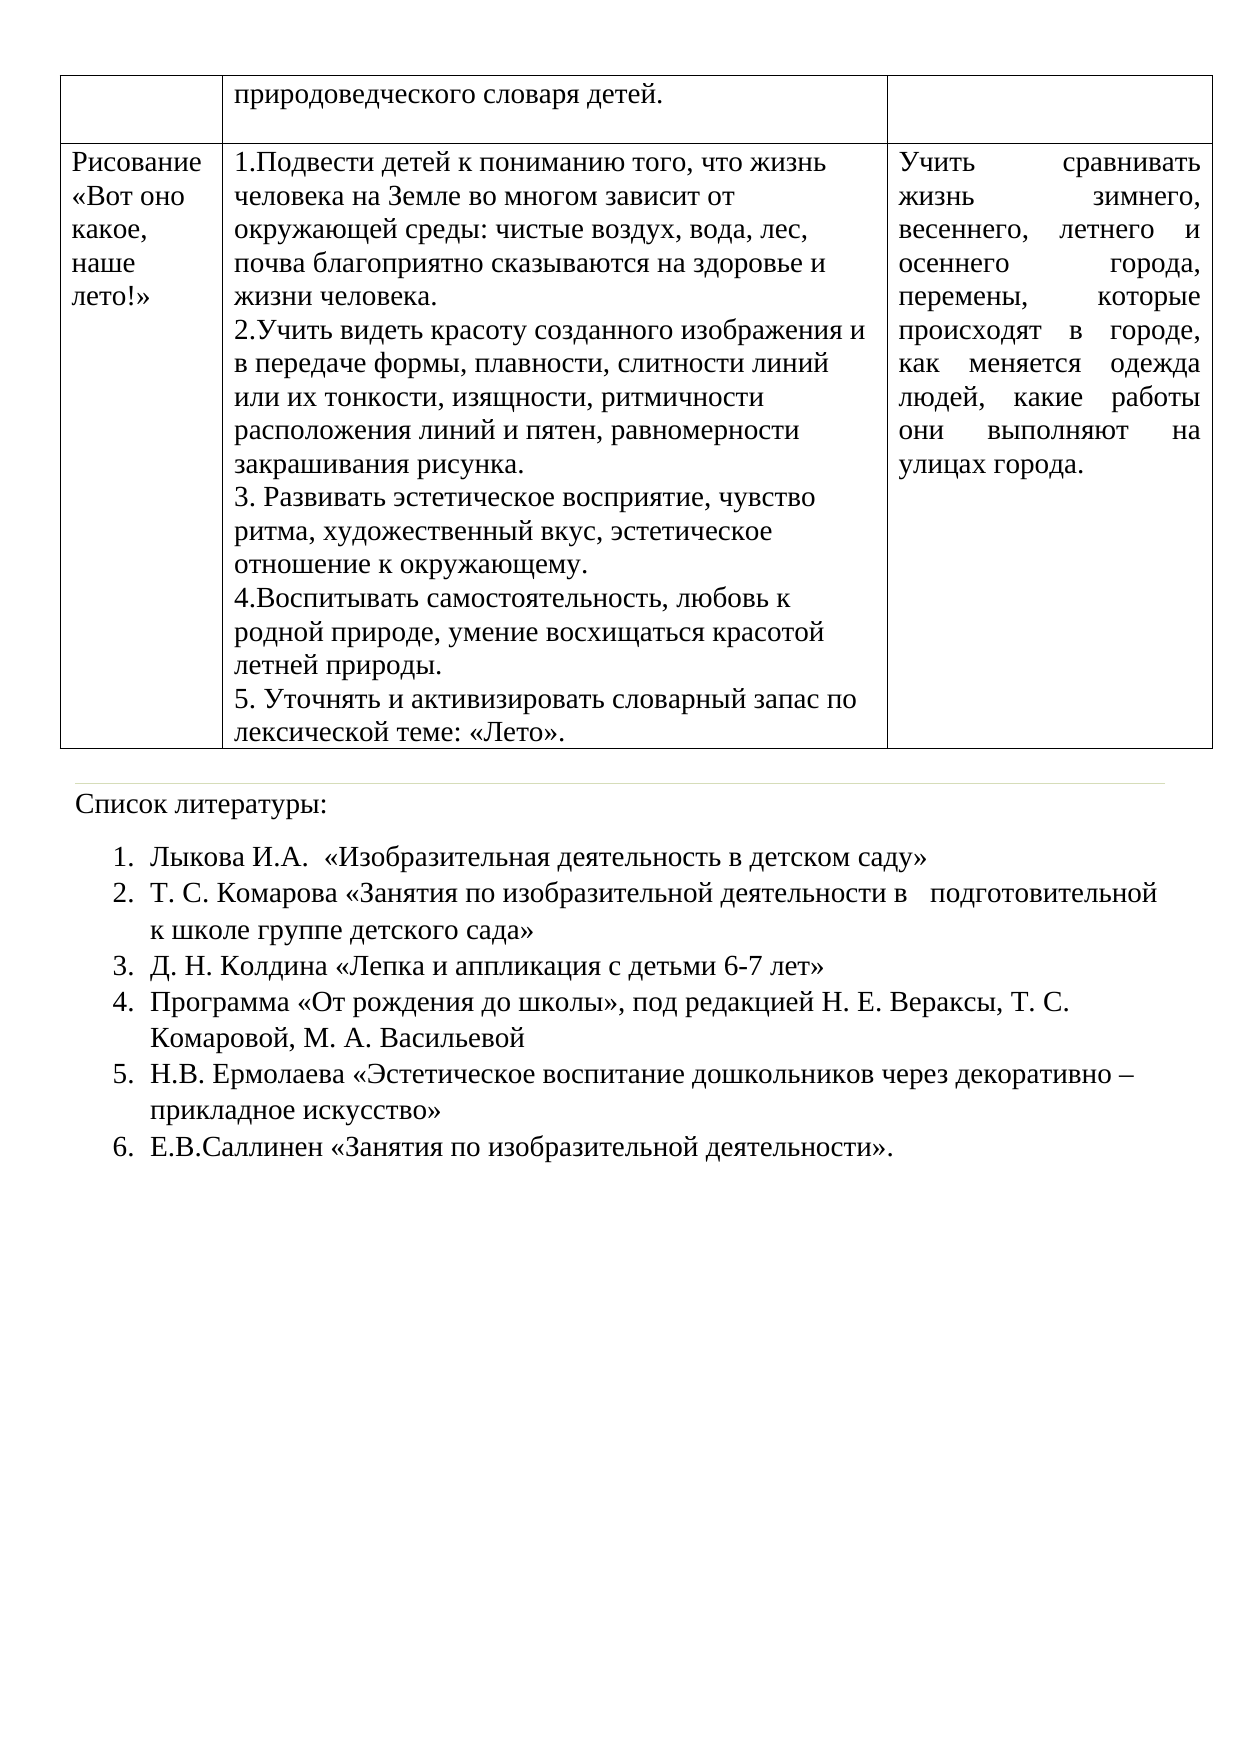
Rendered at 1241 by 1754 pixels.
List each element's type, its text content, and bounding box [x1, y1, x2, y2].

table_cell 1.Подвести детей к пониманию того, что жизнь человека на Земле во многом зависит от окружающей среды: чистые воздух, вода, лес, почва благоприятно сказываются на здоровье и жизни человека. 2.Учить видеть красоту созданного изображения и в передаче формы, плавности, слитности линий или их тонкости, изящности, ритмичности расположения линий и пятен, равномерности закрашивания рисунка. 3. Развивать эстетическое восприятие, чувство ритма, художественный вкус, эстетическое отношение к окружающему. 4.Воспитывать самостоятельность, любовь к родной природе, умение восхищаться красотой летней природы. 5. Уточнять и активизировать словарный запас по лексической теме: «Лето». [223, 144, 887, 748]
list Программа «От рождения до школы», под редакцией Н. Е. Вераксы, Т. С. Комаровой, М. А. Васильевой [112, 984, 1165, 1054]
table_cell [888, 76, 1212, 143]
text Список литературы: [75, 787, 1165, 820]
list Т. С. Комарова «Занятия по изобразительной деятельности в подготовительной к школе группе детского сада» [112, 876, 1165, 945]
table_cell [223, 76, 887, 143]
list Н.В. Ермолаева «Эстетическое воспитание дошкольников через декоративно – прикладное искусство» [112, 1056, 1165, 1126]
list Лыкова И.А. «Изобразительная деятельность в детском саду» [112, 839, 1165, 873]
table_cell Учить сравнивать жизнь зимнего, весеннего, летнего и осеннего города, перемены, которые происходят в городе, как меняется одежда людей, какие работы они выполняют на улицах города. [888, 144, 1212, 748]
list Д. Н. Колдина «Лепка и аппликация с детьми 6-7 лет» [112, 948, 1165, 981]
list Е.В.Саллинен «Занятия по изобразительной деятельности». [112, 1129, 1165, 1162]
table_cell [61, 76, 222, 143]
table_cell Рисование «Вот оно какое, наше лето!» [61, 144, 222, 748]
